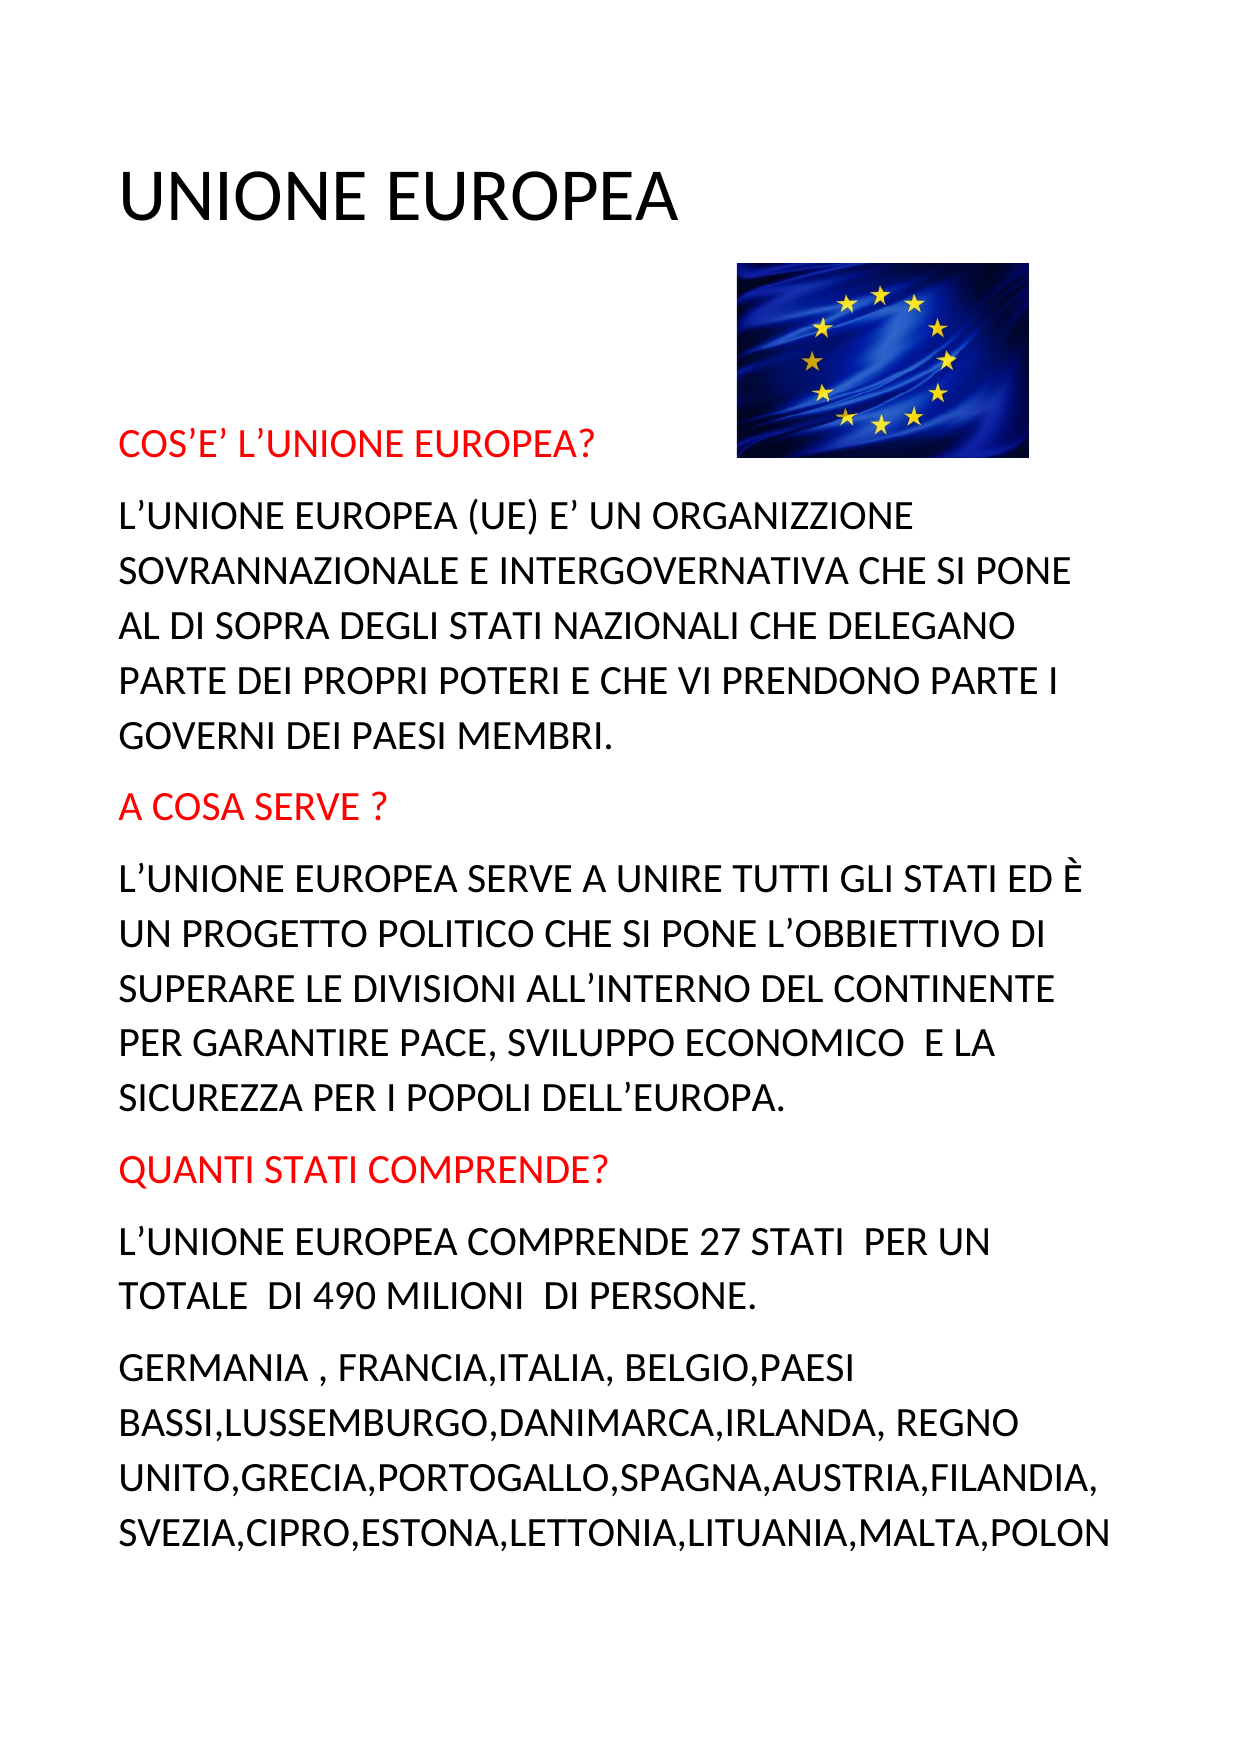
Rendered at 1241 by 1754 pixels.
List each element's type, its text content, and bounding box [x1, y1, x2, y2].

text L’UNIONE EUROPEA SERVE A UNIRE TUTTI GLI STATI ED È UN PROGETTO POLITICO CHE SI PONE L’OBBIETTIVO DI SUPERARE LE DIVISIONI ALL’INTERNO DEL CONTINENTE PER GARANTIRE PACE, SVILUPPO ECONOMICO E LA SICUREZZA PER I POPOLI DELL’EUROPA. [118, 852, 1122, 1122]
text L’UNIONE EUROPEA (UE) E’ UN ORGANIZZIONE SOVRANNAZIONALE E INTERGOVERNATIVA CHE SI PONE AL DI SOPRA DEGLI STATI NAZIONALI CHE DELEGANO PARTE DEI PROPRI POTERI E CHE VI PRENDONO PARTE I GOVERNI DEI PAESI MEMBRI. [118, 489, 1122, 759]
text A COSA SERVE ? [118, 780, 1122, 831]
text QUANTI STATI COMPRENDE? [118, 1143, 1122, 1194]
text UNIONE EUROPEA [118, 148, 1122, 239]
picture [736, 263, 1029, 458]
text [118, 1341, 1122, 1556]
text L’UNIONE EUROPEA COMPRENDE 27 STATI PER UN TOTALE DI 490 MILIONI DI PERSONE. [118, 1214, 1122, 1320]
